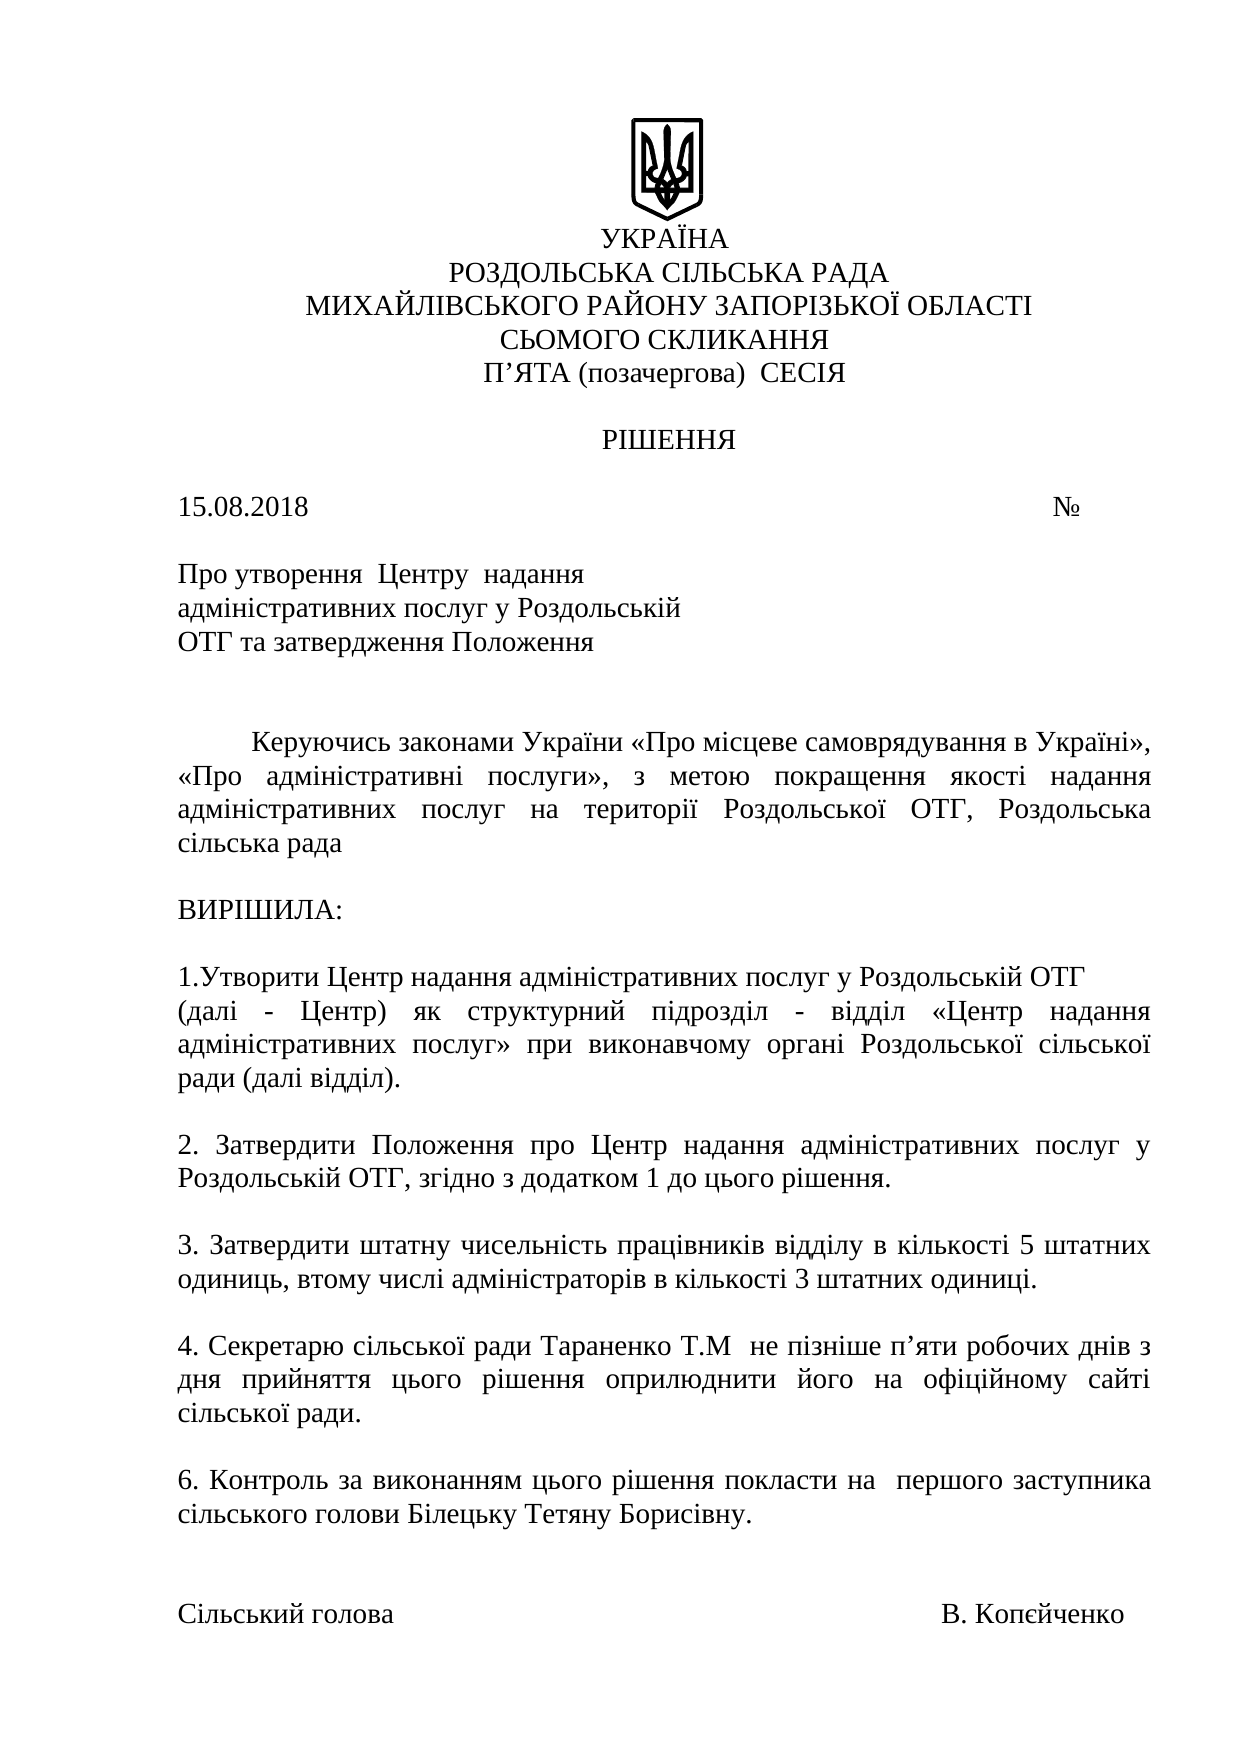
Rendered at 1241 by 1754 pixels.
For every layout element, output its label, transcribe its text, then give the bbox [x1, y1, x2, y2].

text 3. Затвердити штатну чисельність працівників відділу в кількості 5 штатних одиниць, втому числі адміністраторів в кількості 3 штатних одиниці. [177, 1227, 1152, 1294]
text П’ЯТА (позачергова) СЕСІЯ [177, 355, 1152, 389]
text РІШЕННЯ [177, 422, 1161, 456]
text 2. Затвердити Положення про Центр надання адміністративних послуг у Роздольській ОТГ, згідно з додатком 1 до цього рішення. [177, 1127, 1152, 1194]
text МИХАЙЛІВСЬКОГО РАЙОНУ ЗАПОРІЗЬКОЇ ОБЛАСТІ [177, 288, 1161, 322]
text ОТГ та затвердження Положення [177, 624, 1152, 657]
text 6. Контроль за виконанням цього рішення покласти на першого заступника сільського голови Білецьку Тетяну Борисівну. [177, 1462, 1152, 1529]
text СЬОМОГО СКЛИКАННЯ [177, 322, 1152, 355]
text адміністративних послуг у Роздольській [177, 590, 1152, 624]
text (далі - Центр) як структурний підрозділ - відділ «Центр надання адміністративних послуг» при виконавчому органі Роздольської сільської ради (далі відділ). [177, 993, 1152, 1093]
text РОЗДОЛЬСЬКА СІЛЬСЬКА РАДА [177, 255, 1161, 288]
text ВИРІШИЛА: [177, 892, 1152, 926]
text Сільський голова В. Копєйченко [177, 1596, 1152, 1630]
text 4. Секретарю сільської ради Тараненко Т.М не пізніше п’яти робочих днів з дня прийняття цього рішення оприлюднити його на офіційному сайті сільської ради. [177, 1328, 1152, 1429]
text Керуючись законами України «Про місцеве самоврядування в Україні», «Про адміністративні послуги», з метою покращення якості надання адміністративних послуг на території Роздольської ОТГ, Роздольська сільська рада [177, 724, 1152, 858]
text 15.08.2018 № [177, 489, 1152, 523]
text 1.Утворити Центр надання адміністративних послуг у Роздольській ОТГ [177, 959, 1152, 993]
text Про утворення Центру надання [177, 557, 1152, 590]
text УКРАЇНА [177, 221, 1152, 255]
